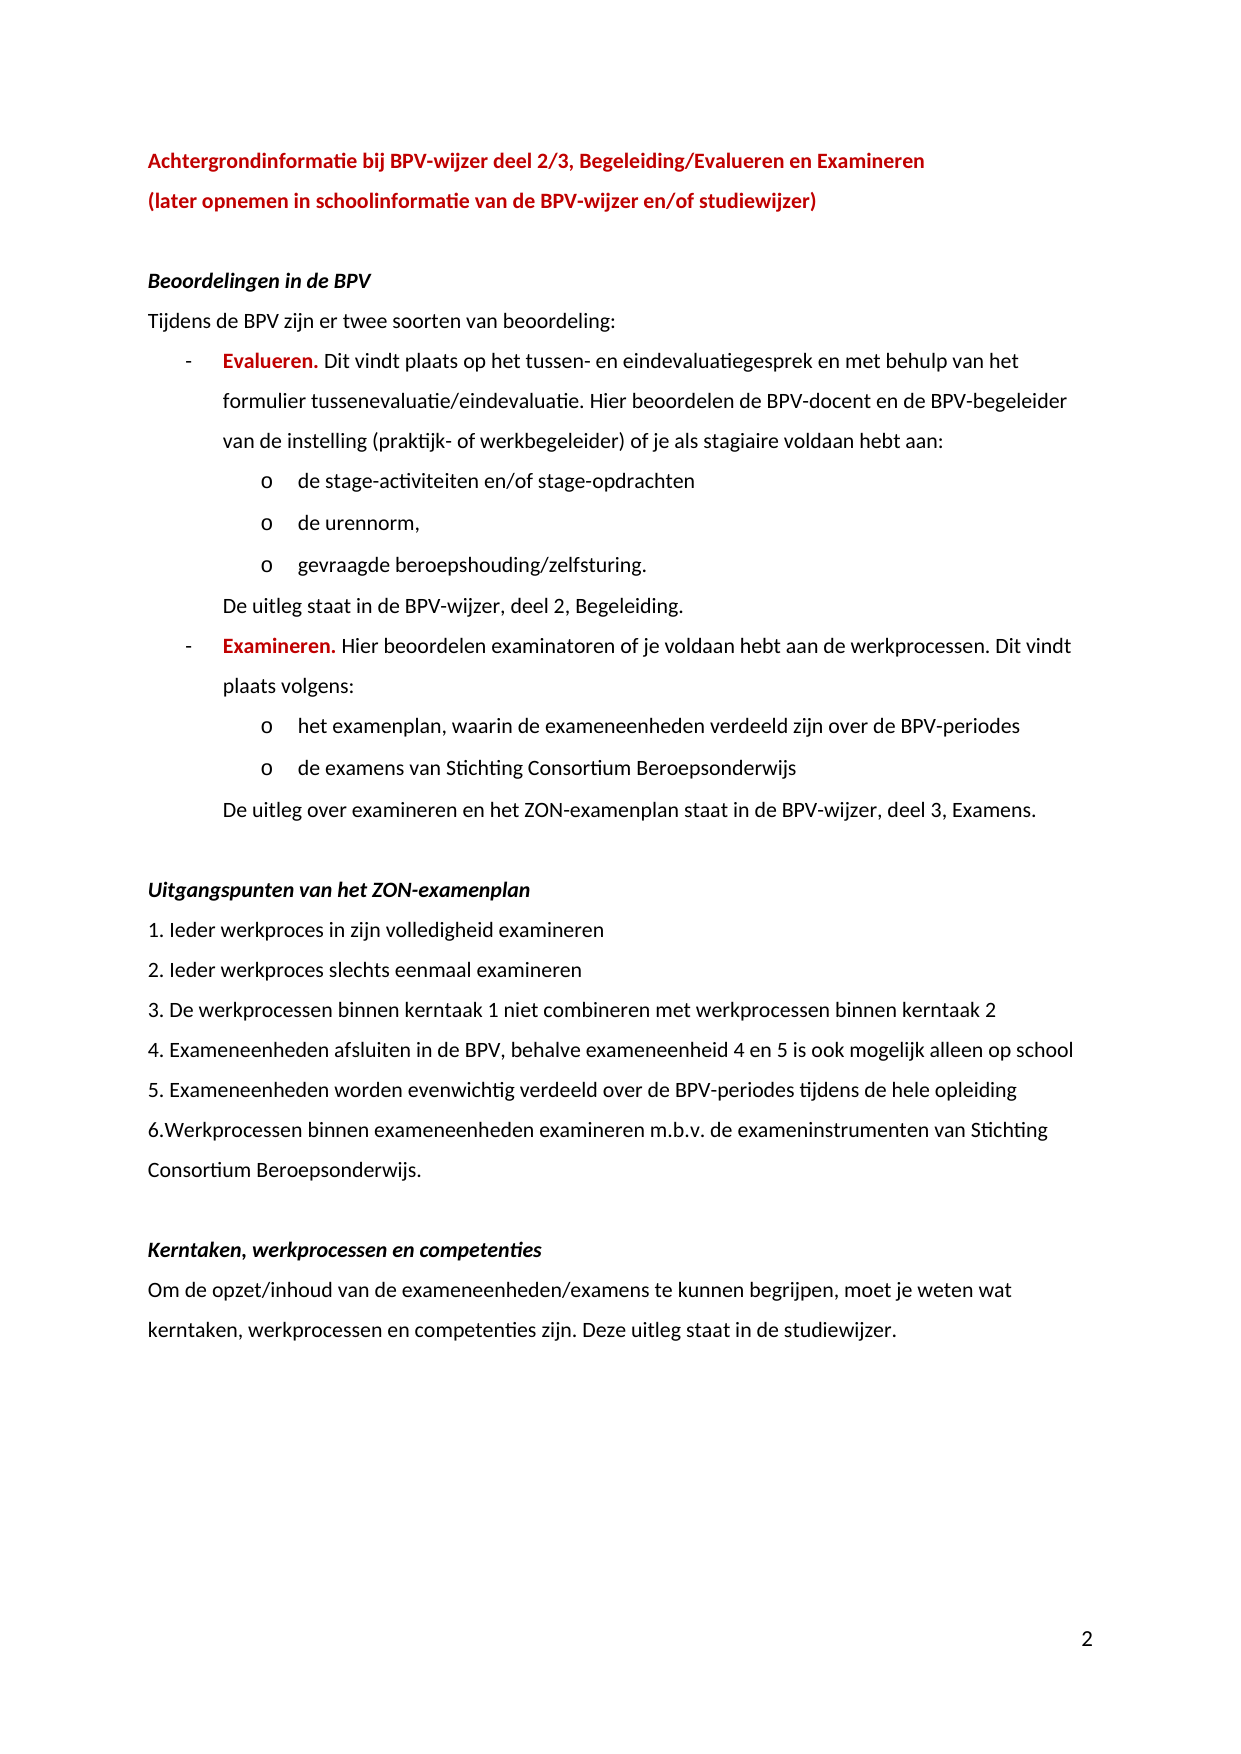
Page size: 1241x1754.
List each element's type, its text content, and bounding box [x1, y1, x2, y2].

text Uitgangspunten van het ZON-examenplan 1. Ieder werkproces in zijn volledigheid examineren 2. Ieder werkproces slechts eenmaal examineren [148, 876, 1093, 983]
text 6.Werkprocessen binnen exameneenheden examineren m.b.v. de exameninstrumenten van Stichting Consortium Beroepsonderwijs. [148, 1116, 1093, 1183]
text De uitleg staat in de BPV-wijzer, deel 2, Begeleiding. [223, 593, 1093, 619]
list de examens van Stichting Consortium Beroepsonderwijs [260, 754, 1093, 782]
list de stage-activiteiten en/of stage-opdrachten [260, 468, 1093, 495]
text Tijdens de BPV zijn er twee soorten van beoordeling: [148, 308, 1093, 334]
text Om de opzet/inhoud van de exameneenheden/examens te kunnen begrijpen, moet je weten wat kerntaken, werkprocessen en competenties zijn. Deze uitleg staat in de studiewijzer. [148, 1276, 1093, 1343]
list de urennorm, [260, 509, 1093, 537]
list Examineren. Hier beoordelen examinatoren of je voldaan hebt aan de werkprocessen. Dit vindt plaats volgens: [185, 633, 1093, 699]
text 5. Exameneenheden worden evenwichtig verdeeld over de BPV-periodes tijdens de hele opleiding [148, 1076, 1093, 1103]
list gevraagde beroepshouding/zelfsturing. [260, 551, 1093, 579]
text 3. De werkprocessen binnen kerntaak 1 niet combineren met werkprocessen binnen kerntaak 2 [148, 996, 1093, 1023]
text 4. Exameneenheden afsluiten in de BPV, behalve exameneenheid 4 en 5 is ook mogelijk alleen op school [148, 1036, 1093, 1063]
text Achtergrondinformatie bij BPV-wijzer deel 2/3, Begeleiding/Evalueren en Examineren [148, 148, 1093, 174]
text Kerntaken, werkprocessen en competenties [148, 1236, 1093, 1263]
text Beoordelingen in de BPV [148, 268, 1093, 294]
list Evalueren. Dit vindt plaats op het tussen- en eindevaluatiegesprek en met behulp van het formulier tussenevaluatie/eindevaluatie. Hier beoordelen de BPV-docent en de BPV-begeleider van de instelling (praktijk- of werkbegeleider) of je als stagiaire voldaan hebt aan: [185, 348, 1093, 454]
text (later opnemen in schoolinformatie van de BPV-wijzer en/of studiewijzer) [148, 188, 1093, 214]
list het examenplan, waarin de exameneenheden verdeeld zijn over de BPV-periodes [260, 713, 1093, 740]
list De uitleg over examineren en het ZON-examenplan staat in de BPV-wijzer, deel 3, Examens. [223, 796, 1093, 823]
